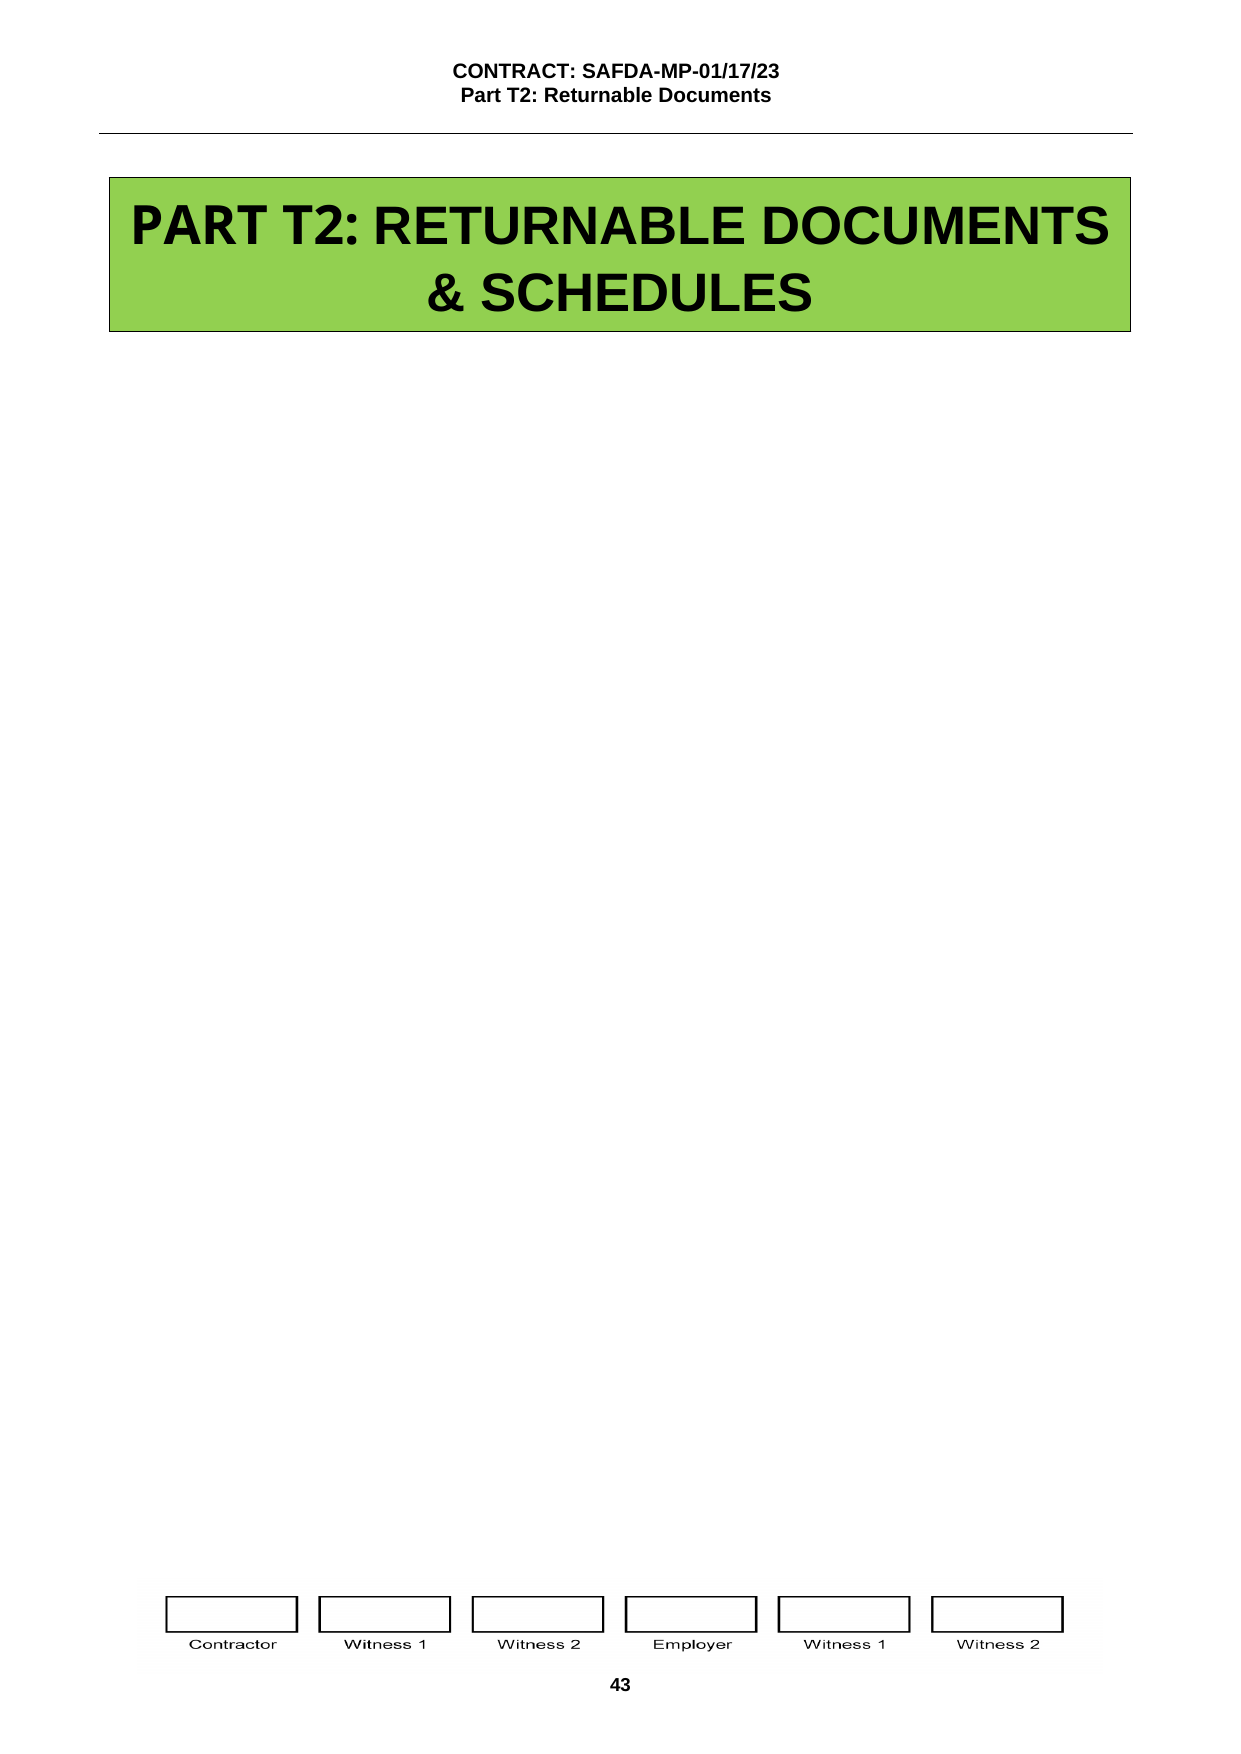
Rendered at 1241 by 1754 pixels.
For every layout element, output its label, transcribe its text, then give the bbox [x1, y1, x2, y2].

picture [137, 1578, 1103, 1674]
text RETURNABLE DOCUMENTS & SCHEDULES [110, 178, 1130, 331]
